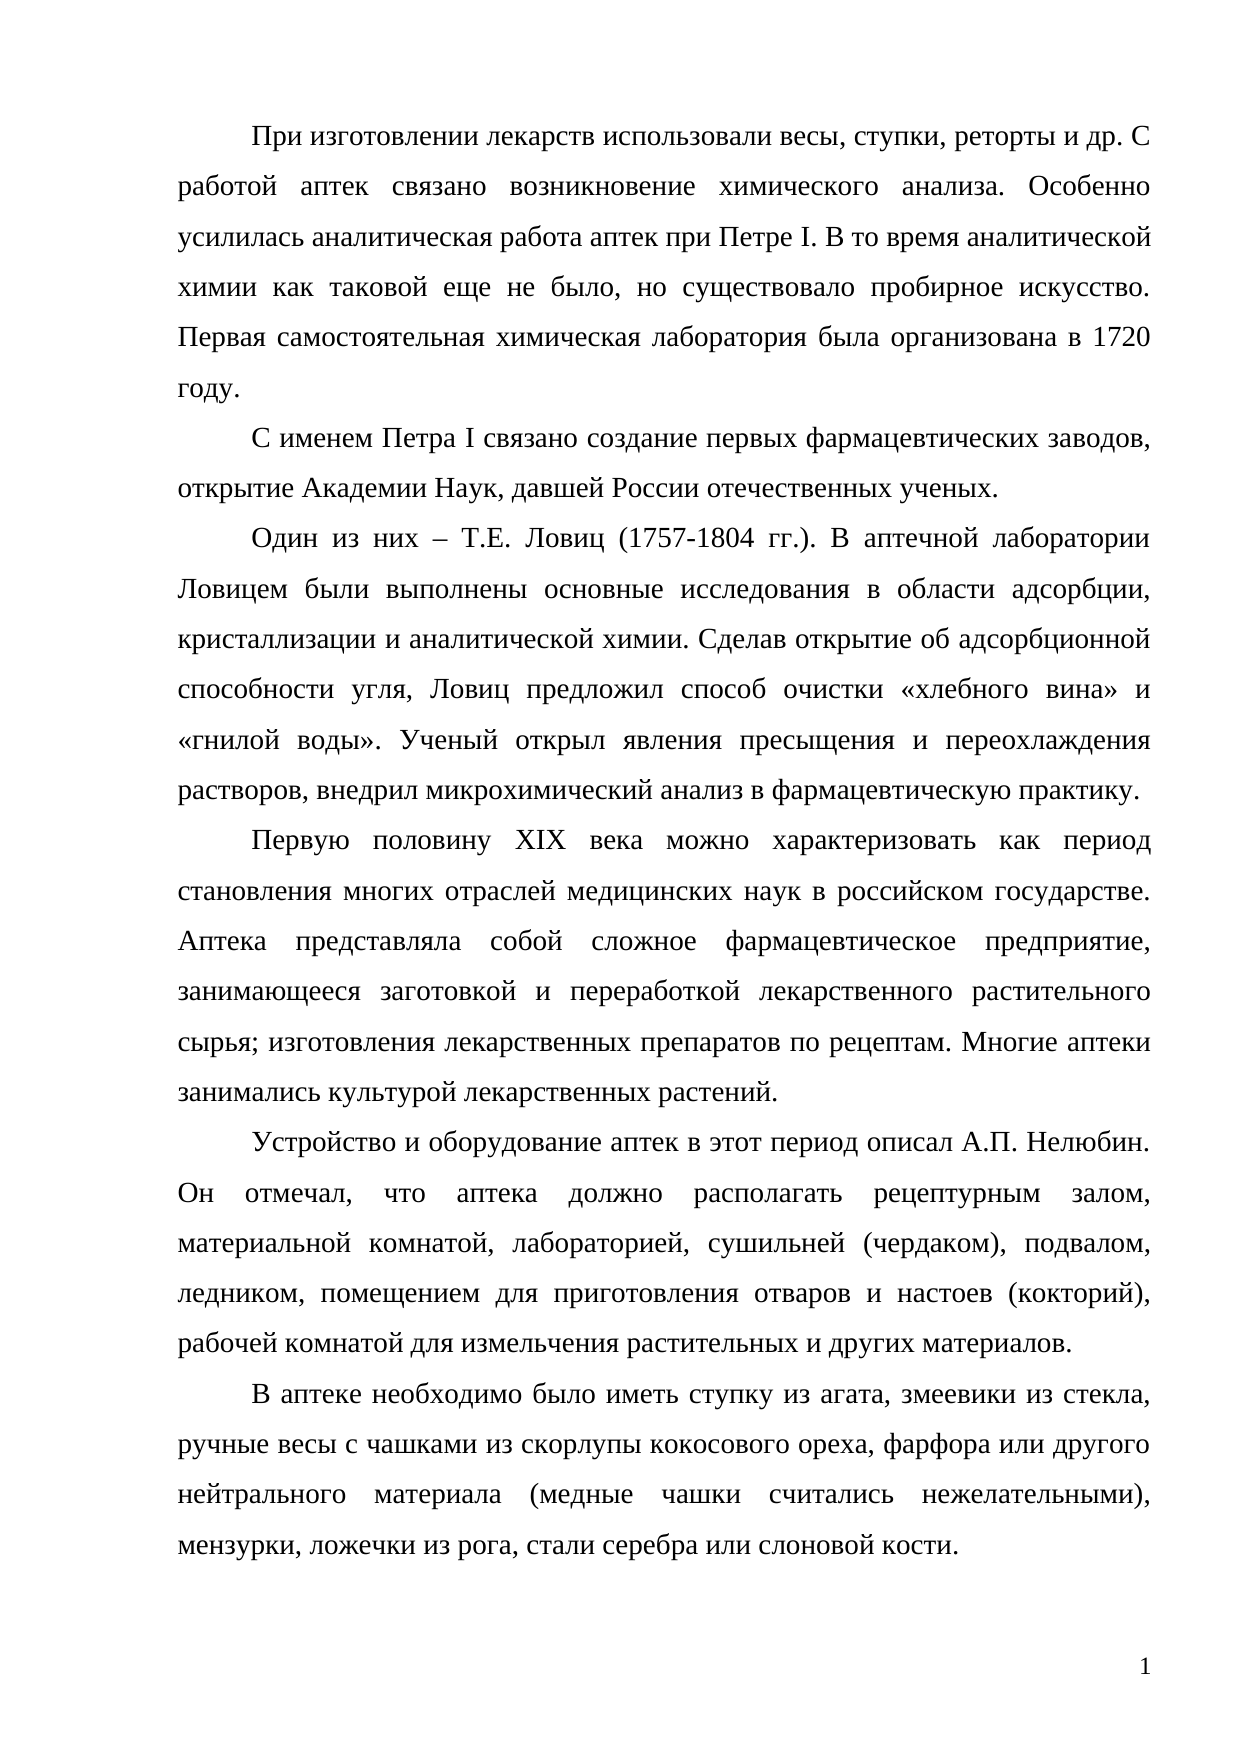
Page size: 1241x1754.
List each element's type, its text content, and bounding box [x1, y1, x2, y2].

text В аптеке необходимо было иметь ступку из агата, змеевики из стекла, ручные весы с чашками из скорлупы кокосового ореха, фарфора или другого нейтрального материала (медные чашки считались нежелательными), мензурки, ложечки из рога, стали серебра или слоновой кости. [177, 1376, 1152, 1560]
text С именем Петра I связано создание первых фармацевтических заводов, открытие Академии Наук, давшей России отечественных ученых. [177, 420, 1152, 504]
text Устройство и оборудование аптек в этот период описал А.П. Нелюбин. Он отмечал, что аптека должно располагать рецептурным залом, материальной комнатой, лабораторией, сушильней (чердаком), подвалом, ледником, помещением для приготовления отваров и настоев (кокторий), рабочей комнатой для измельчения растительных и других материалов. [177, 1124, 1152, 1359]
text Первую половину XIX века можно характеризовать как период становления многих отраслей медицинских наук в российском государстве. Аптека представляла собой сложное фармацевтическое предприятие, занимающееся заготовкой и переработкой лекарственного растительного сырья; изготовления лекарственных препаратов по рецептам. Многие аптеки занимались культурой лекарственных растений. [177, 822, 1152, 1108]
text При изготовлении лекарств использовали весы, ступки, реторты и др. С работой аптек связано возникновение химического анализа. Особенно усилилась аналитическая работа аптек при Петре I. В то время аналитической химии как таковой еще не было, но существовало пробирное искусство. Первая самостоятельная химическая лаборатория была организована в 1720 году. [177, 118, 1152, 403]
text Один из них – Т.Е. Ловиц (1757-1804 гг.). В аптечной лаборатории Ловицем были выполнены основные исследования в области адсорбции, кристаллизации и аналитической химии. Сделав открытие об адсорбционной способности угля, Ловиц предложил способ очистки «хлебного вина» и «гнилой воды». Ученый открыл явления пресыщения и переохлаждения растворов, внедрил микрохимический анализ в фармацевтическую практику. [177, 521, 1152, 806]
